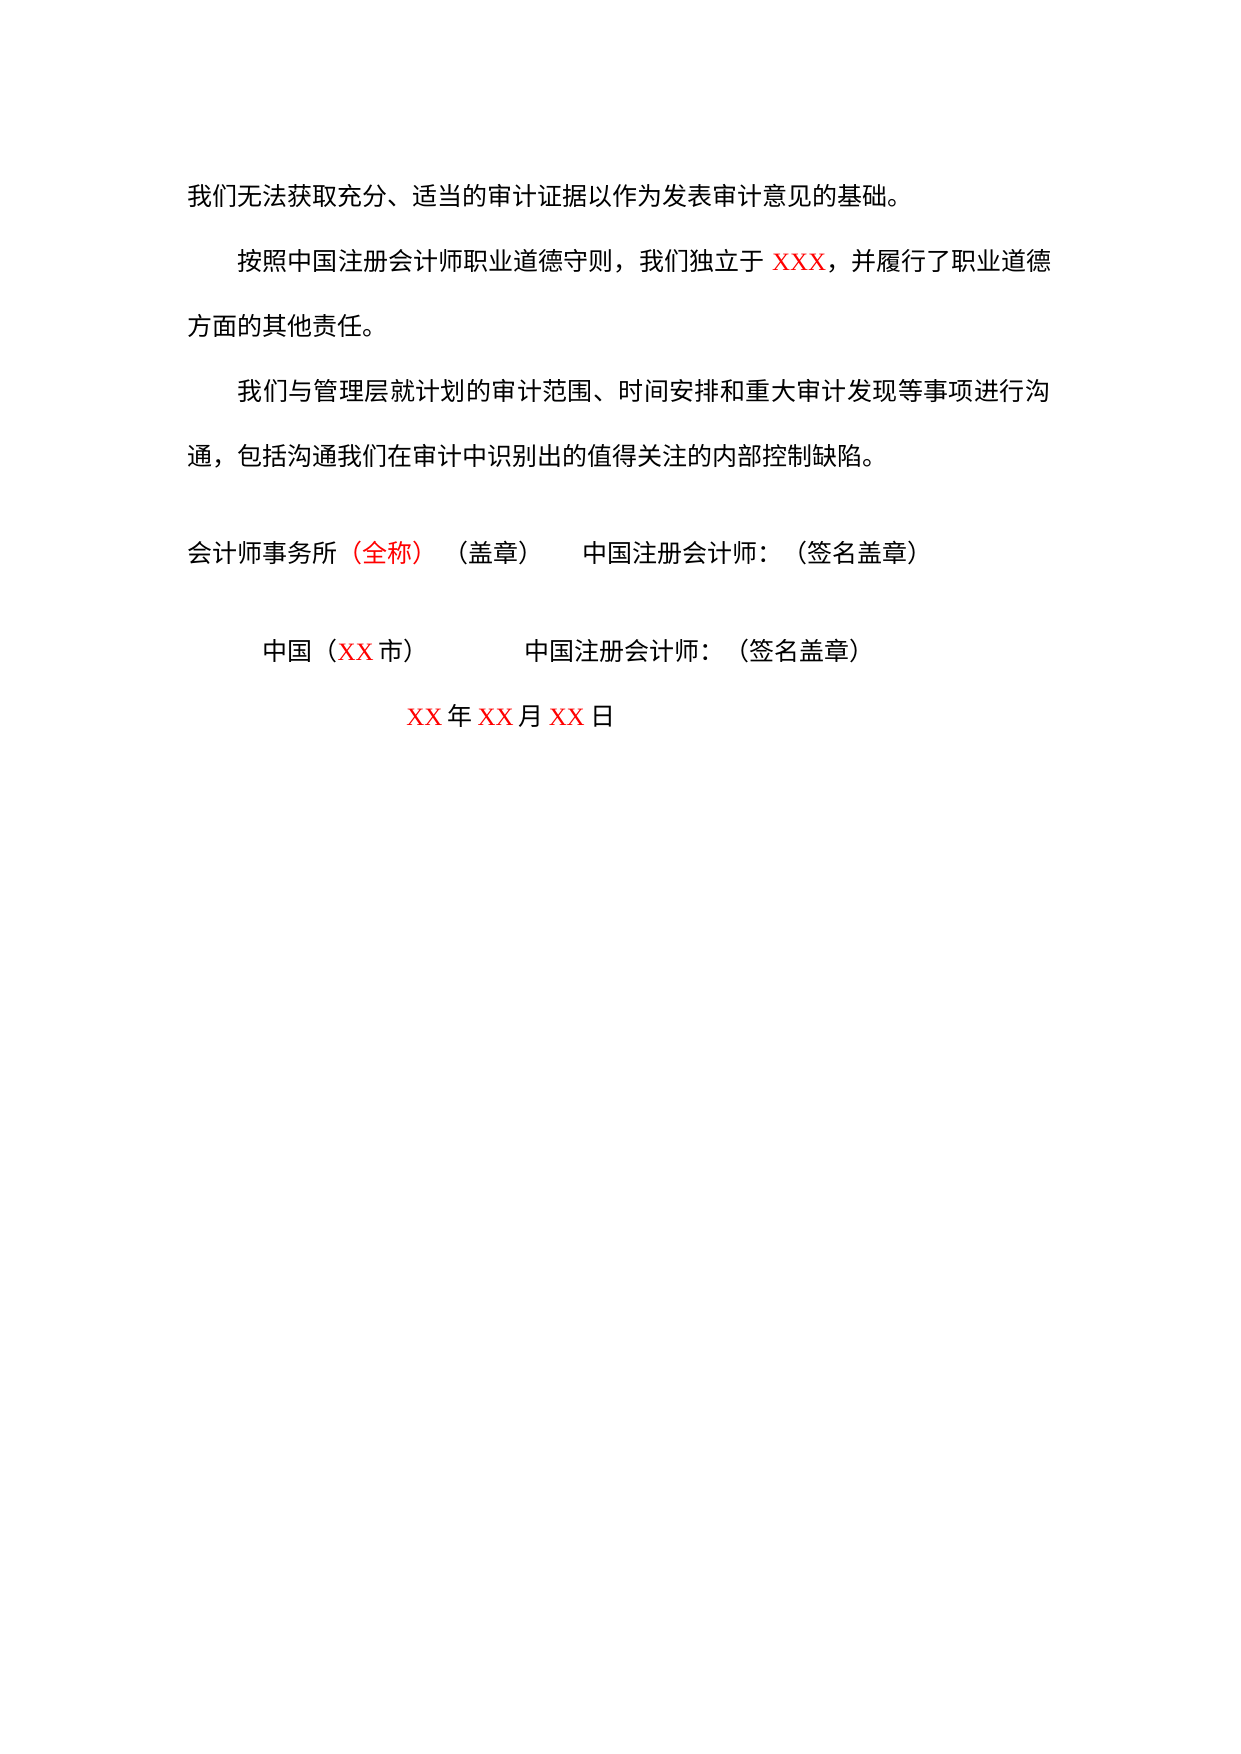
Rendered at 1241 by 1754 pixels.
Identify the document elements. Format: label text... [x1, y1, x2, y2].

text 按照中国注册会计师职业道德守则，我们独立于XXX，并履行了职业道德方面的其他责任。 [187, 227, 1053, 357]
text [187, 162, 1053, 227]
text 会计师事务所（全称） （盖章） 中国注册会计师：（签名盖章） [187, 519, 1053, 584]
text XX年XX月XX日 [187, 682, 1053, 747]
text 中国（XX市） 中国注册会计师：（签名盖章） [187, 617, 1053, 682]
text 我们与管理层就计划的审计范围、时间安排和重大审计发现等事项进行沟通，包括沟通我们在审计中识别出的值得关注的内部控制缺陷。 [187, 357, 1053, 487]
